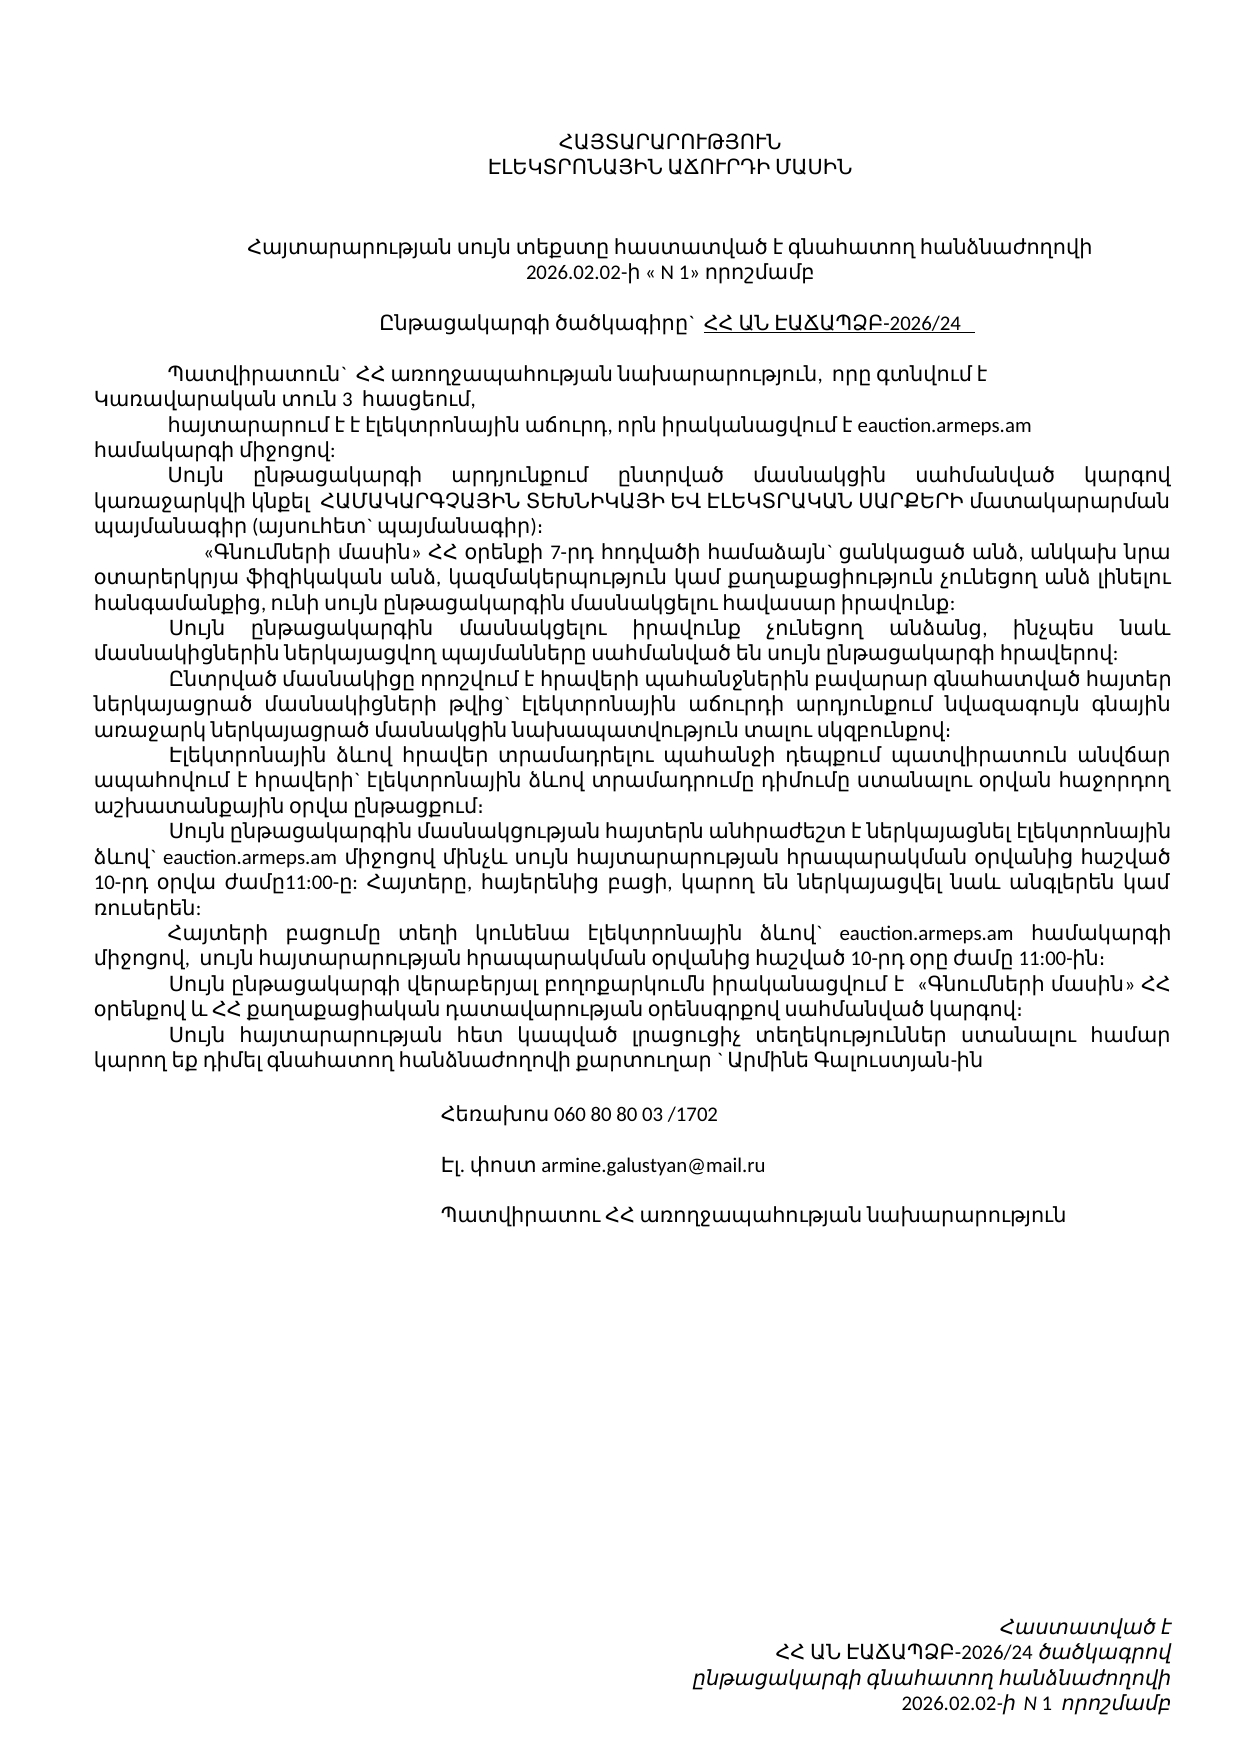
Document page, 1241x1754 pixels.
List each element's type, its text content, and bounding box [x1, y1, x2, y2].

text հայտարարում է է էլեկտրոնային աճուրդ, որն իրականացվում է eauction.armeps.am համակարգի միջոցով: [94, 412, 1171, 463]
text ՀՀ ԱՆ ԷԱՃԱՊՁԲ-2026/24 ծածկագրով [94, 1639, 1171, 1665]
text ՀԱՅՏԱՐԱՐՈՒԹՅՈՒՆ [94, 129, 1171, 154]
text Սույն ընթացակարգին մասնակցելու իրավունք չունեցող անձանց, ինչպես նաև մասնակիցներին ներկայացվող պայմանները սահմանված են սույն ընթացակարգի հրավերով: [94, 615, 1171, 666]
text Պատվիրատուն` ՀՀ առողջապահության նախարարություն, որը գտնվում է Կառավարական տուն 3 հասցեում, [94, 361, 1171, 412]
text «Գնումների մասին» ՀՀ օրենքի 7-րդ հոդվածի համաձայն` ցանկացած անձ, անկախ նրա օտարերկրյա ֆիզիկական անձ, կազմակերպություն կամ քաղաքացիություն չունեցող անձ լինելու հանգամանքից, ունի սույն ընթացակարգին մասնակցելու հավասար իրավունք: [94, 539, 1171, 615]
text Հայտարարության սույն տեքստը հաստատված է գնահատող հանձնաժողովի [94, 234, 1171, 259]
text Սույն հայտարարության հետ կապված լրացուցիչ տեղեկություններ ստանալու համար կարող եք դիմել գնահատող հանձնաժողովի քարտուղար ` Արմինե Գալուստյան-ին [94, 1022, 1171, 1073]
text ընթացակարգի գնահատող հանձնաժողովի [94, 1665, 1171, 1690]
text Սույն ընթացակարգի արդյունքում ընտրված մասնակցին սահմանված կարգով կառաջարկվի կնքել ՀԱՄԱԿԱՐԳՉԱՅԻՆ ՏԵԽՆԻԿԱՅԻ ԵՎ ԷԼԵԿՏՐԱԿԱՆ ՍԱՐՔԵՐԻ մատակարարման պայմանագիր (այսուհետ` պայմանագիր)։ [94, 463, 1171, 539]
text ԷԼԵԿՏՐՈՆԱՅԻՆ ԱՃՈՒՐԴԻ ՄԱՍԻՆ [94, 154, 1171, 180]
text Էլեկտրոնային ձևով հրավեր տրամադրելու պահանջի դեպքում պատվիրատուն անվճար ապահովում է հրավերի` էլեկտրոնային ձևով տրամադրումը դիմումը ստանալու օրվան հաջորդող աշխատանքային օրվա ընթացքում։ [94, 742, 1171, 818]
text Էլ. փոստ armine.galustyan@mail.ru [94, 1152, 1171, 1177]
text 2026.02.02 -ի N 1 որոշմամբ [94, 1690, 1171, 1716]
text Սույն ընթացակարգին մասնակցության հայտերն անհրաժեշտ է ներկայացնել էլեկտրոնային ձևով` eauction.armeps.am միջոցով մինչև սույն հայտարարության հրապարակման օրվանից հաշված 10-րդ օրվա ժամը11:00-ը: Հայտերը, հայերենից բացի, կարող են ներկայացվել նաև անգլերեն կամ ռուսերեն: [94, 818, 1171, 920]
text Ընտրված մասնակիցը որոշվում է հրավերի պահանջներին բավարար գնահատված հայտեր ներկայացրած մասնակիցների թվից` էլեկտրոնային աճուրդի արդյունքում նվազագույն գնային առաջարկ ներկայացրած մասնակցին նախապատվություն տալու սկզբունքով։ [94, 666, 1171, 742]
text 2026.02.02 -ի « N 1» որոշմամբ [94, 259, 1171, 285]
text Ընթացակարգի ծածկագիրը` ՀՀ ԱՆ ԷԱՃԱՊՁԲ-2026/24 [94, 310, 1171, 336]
text Հայտերի բացումը տեղի կունենա էլեկտրոնային ձևով` eauction.armeps.am համակարգի միջոցով, սույն հայտարարության հրապարակման օրվանից հաշված 10-րդ օրը ժամը 11:00-ին։ [94, 920, 1171, 971]
text Հեռախոս 060 80 80 03 /1702 [94, 1101, 1171, 1126]
text Հաստատված է [94, 1614, 1171, 1639]
text Սույն ընթացակարգի վերաբերյալ բողոքարկումն իրականացվում է «Գնումների մասին» ՀՀ օրենքով և ՀՀ քաղաքացիական դատավարության օրենսգրքով սահմանված կարգով։ [94, 971, 1171, 1022]
text Պատվիրատու ՀՀ առողջապահության նախարարություն [94, 1203, 1171, 1228]
